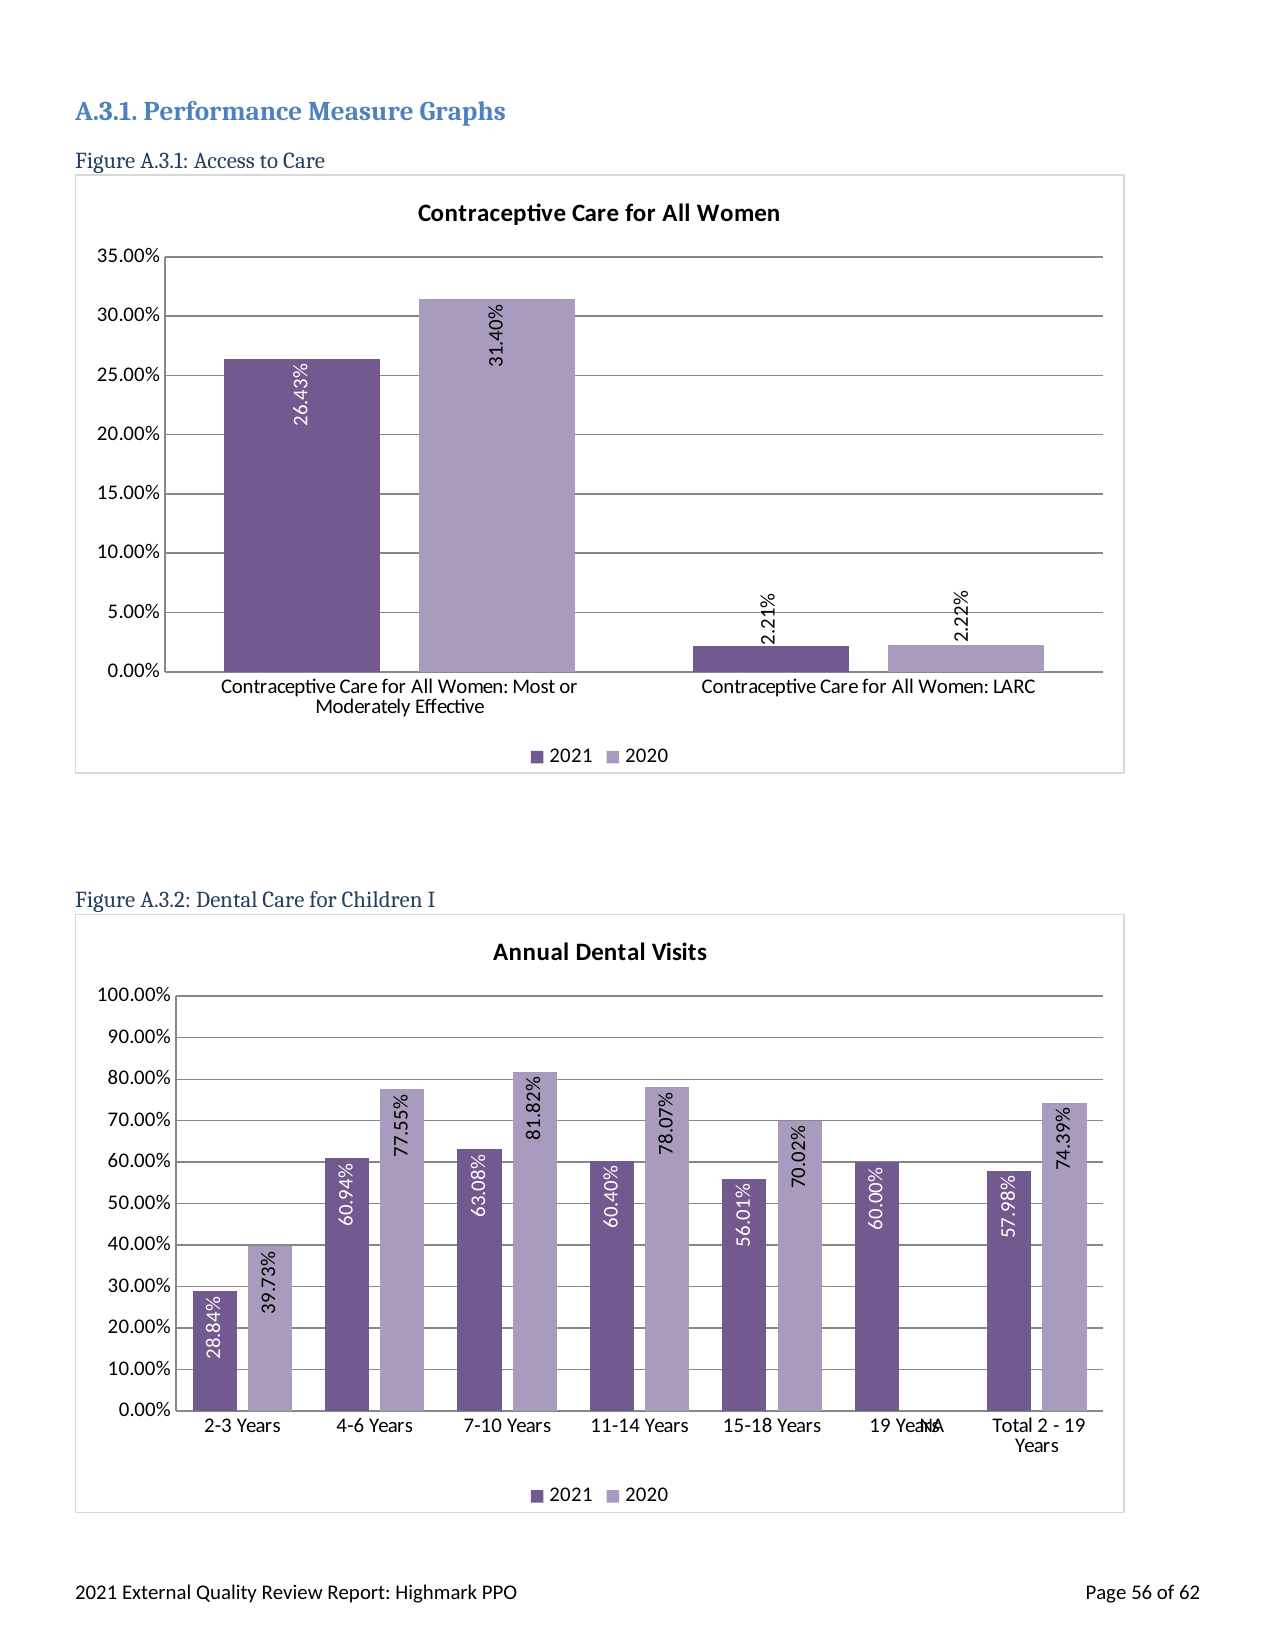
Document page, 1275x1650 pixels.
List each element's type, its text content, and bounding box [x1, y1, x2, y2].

subtitle Figure A.3.2: Dental Care for Children I [75, 887, 1200, 913]
subtitle A.3.1. Performance Measure Graphs [75, 96, 1200, 127]
subtitle Figure A.3.1: Access to Care [75, 148, 1200, 174]
